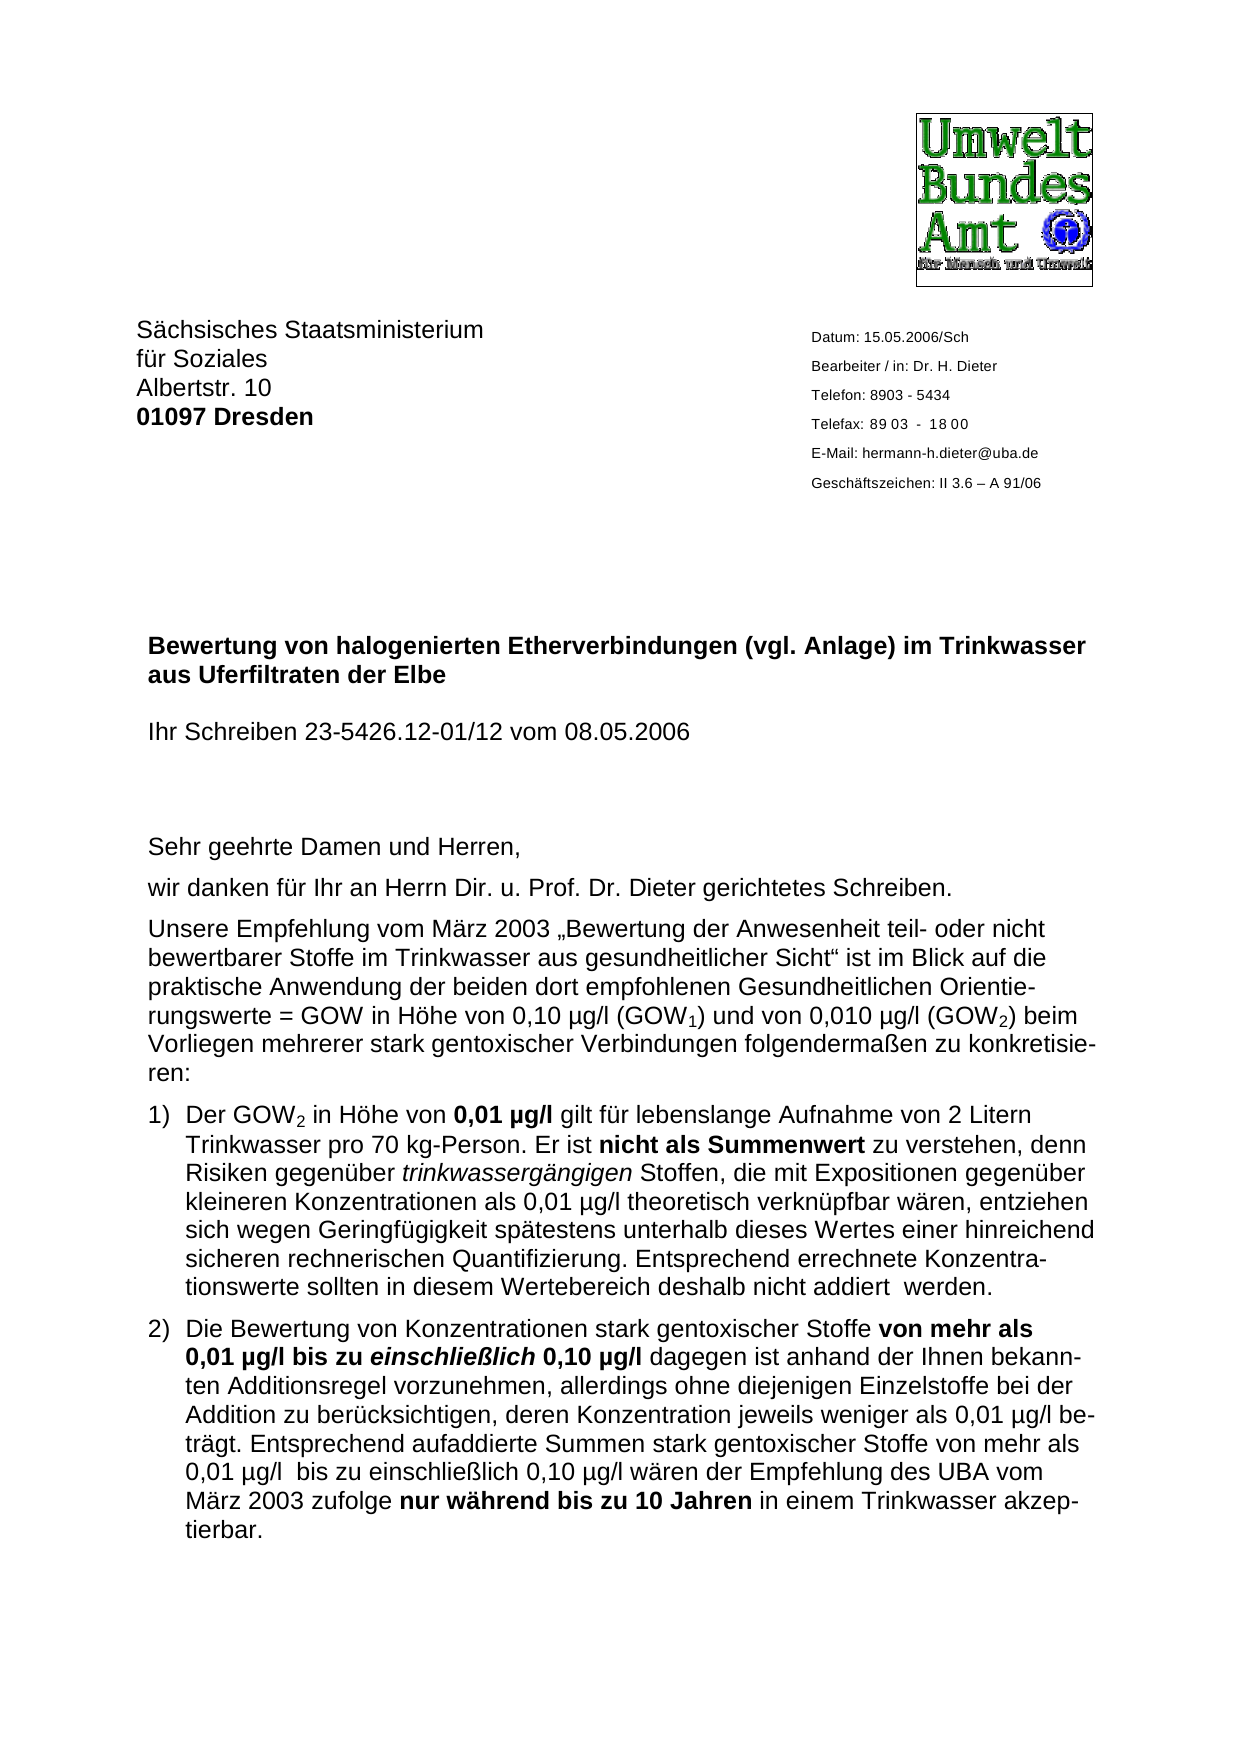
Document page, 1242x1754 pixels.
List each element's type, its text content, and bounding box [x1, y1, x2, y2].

text Datum: 15.05.2006/Sch Bearbeiter / in: Dr. H. Dieter Telefon: 8903 - 5434 [811, 328, 998, 403]
text Sehr geehrte Damen und Herren, [148, 832, 1108, 861]
picture [917, 114, 1092, 286]
text Ihr Schreiben 23-5426.12-01/12 vom 08.05.2006 [148, 717, 1108, 746]
text 2) Die Bewertung von Konzentrationen stark gentoxischer Stoffe von mehr als [148, 1314, 1108, 1342]
text 01097 Dresden [136, 401, 484, 430]
text Unsere Empfehlung vom März 2003 „Bewertung der Anwesenheit teil- oder nicht bewertbarer Stoffe im Trinkwasser aus gesundheitlicher Sicht“ ist im Blick auf die praktische Anwendung der beiden dort empfohlenen Gesundheitlichen Orientie- rungswerte = GOW in Höhe von 0,10 µg/l (GOW1) und von 0,010 µg/l (GOW2) beim Vorliegen mehrerer stark gentoxischer Verbindungen folgendermaßen zu konkretisie- ren: [148, 915, 1099, 1087]
text E-Mail: hermann-h.dieter@uba.de [811, 444, 1108, 461]
text wir danken für Ihr an Herrn Dir. u. Prof. Dr. Dieter gerichtetes Schreiben. [148, 873, 1108, 902]
text Albertstr. 10 [136, 373, 484, 401]
text Geschäftszeichen: II 3.6 – A 91/06 [811, 474, 1108, 490]
text Sächsisches Staatsministerium für Soziales [136, 315, 489, 373]
text 0,01 µg/l bis zu einschließlich 0,10 µg/l wären der Empfehlung des UBA vom März 2003 zufolge nur während bis zu 10 Jahren in einem Trinkwasser akzep- tierbar. [185, 1457, 1083, 1544]
text 1) Der GOW2 in Höhe von 0,01 µg/l gilt für lebenslange Aufnahme von 2 Litern Trinkwasser pro 70 kg-Person. Er ist nicht als Summenwert zu verstehen, denn Risiken gegenüber trinkwassergängigen Stoffen, die mit Expositionen gegenüber kleineren Konzentrationen als 0,01 µg/l theoretisch verknüpfbar wären, entziehen sich wegen Geringfügigkeit spätestens unterhalb dieses Wertes einer hinreichend sicheren rechnerischen Quantifizierung. Entsprechend errechnete Konzentra- tionswerte sollten in diesem Wertebereich deshalb nicht addiert werden. [148, 1100, 1097, 1301]
text Telefax: 89 03 - 18 00 [811, 416, 1108, 432]
text Bewertung von halogenierten Etherverbindungen (vgl. Anlage) im Trinkwasser aus Uferfiltraten der Elbe [148, 631, 1089, 688]
text 0,01 µg/l bis zu einschließlich 0,10 µg/l dagegen ist anhand der Ihnen bekann- ten Additionsregel vorzunehmen, allerdings ohne diejenigen Einzelstoffe bei der Addition zu berücksichtigen, deren Konzentration jeweils weniger als 0,01 µg/l be- trägt. Entsprechend aufaddierte Summen stark gentoxischer Stoffe von mehr als [185, 1342, 1099, 1457]
